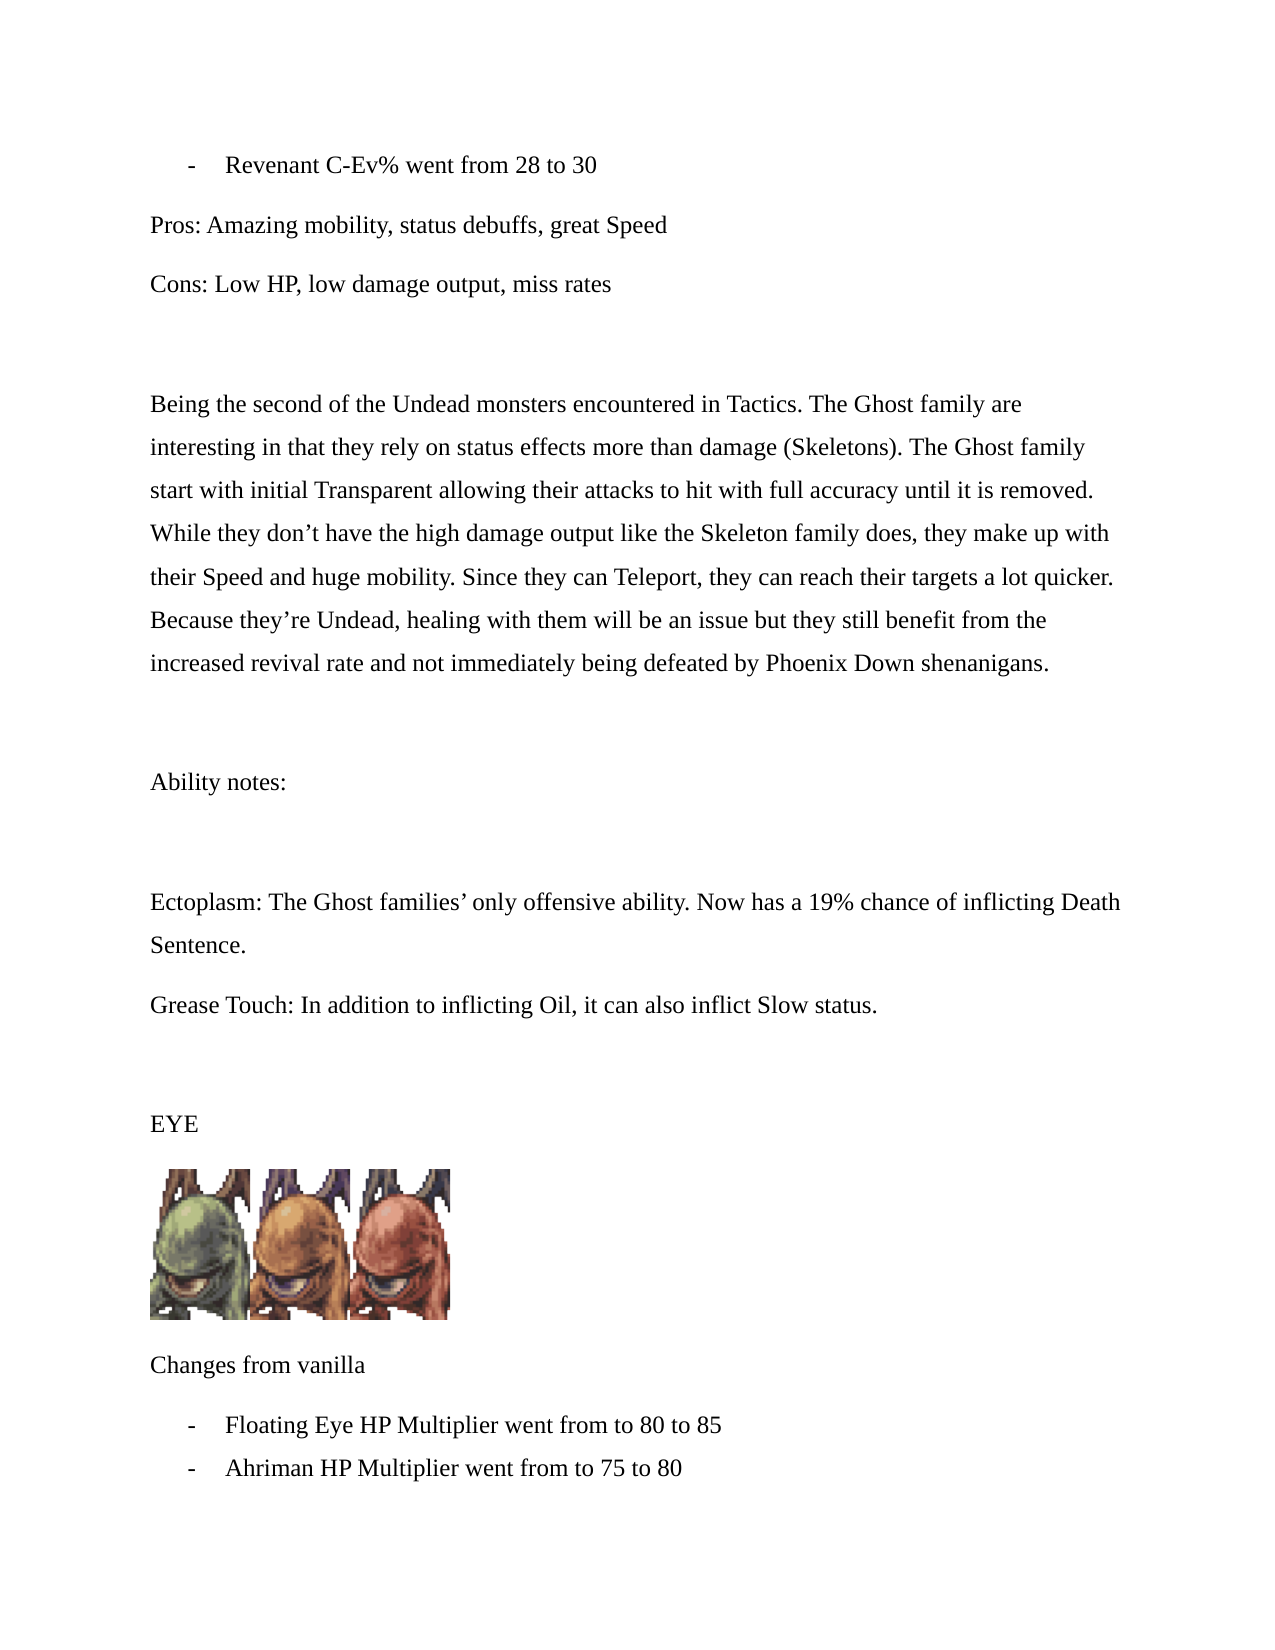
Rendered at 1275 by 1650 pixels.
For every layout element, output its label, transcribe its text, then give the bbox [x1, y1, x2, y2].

text EYE [150, 1109, 1125, 1138]
list Floating Eye HP Multiplier went from to 80 to 85 [187, 1410, 1125, 1438]
text Being the second of the Undead monsters encountered in Tactics. The Ghost family are interesting in that they rely on status effects more than damage (Skeletons). The Ghost family start with initial Transparent allowing their attacks to hit with full accuracy until it is removed. While they don’t have the high damage output like the Skeleton family does, they make up with their Speed and huge mobility. Since they can Teleport, they can reach their targets a lot quicker. Because they’re Undead, healing with them will be an issue but they still benefit from the increased revival rate and not immediately being defeated by Phoenix Down shenanigans. [150, 389, 1125, 677]
text Grease Touch: In addition to inflicting Oil, it can also inflict Slow status. [150, 990, 1125, 1019]
text Cons: Low HP, low damage output, miss rates [150, 269, 1125, 298]
text Ability notes: [150, 767, 1125, 796]
list Revenant C-Ev% went from 28 to 30 [187, 150, 1125, 179]
list Ahriman HP Multiplier went from to 75 to 80 [187, 1453, 1125, 1482]
text Ectoplasm: The Ghost families’ only offensive ability. Now has a 19% chance of inflicting Death Sentence. [150, 887, 1125, 959]
text Changes from vanilla [150, 1350, 1125, 1379]
picture [150, 1169, 451, 1320]
text Pros: Amazing mobility, status debuffs, great Speed [150, 210, 1125, 238]
